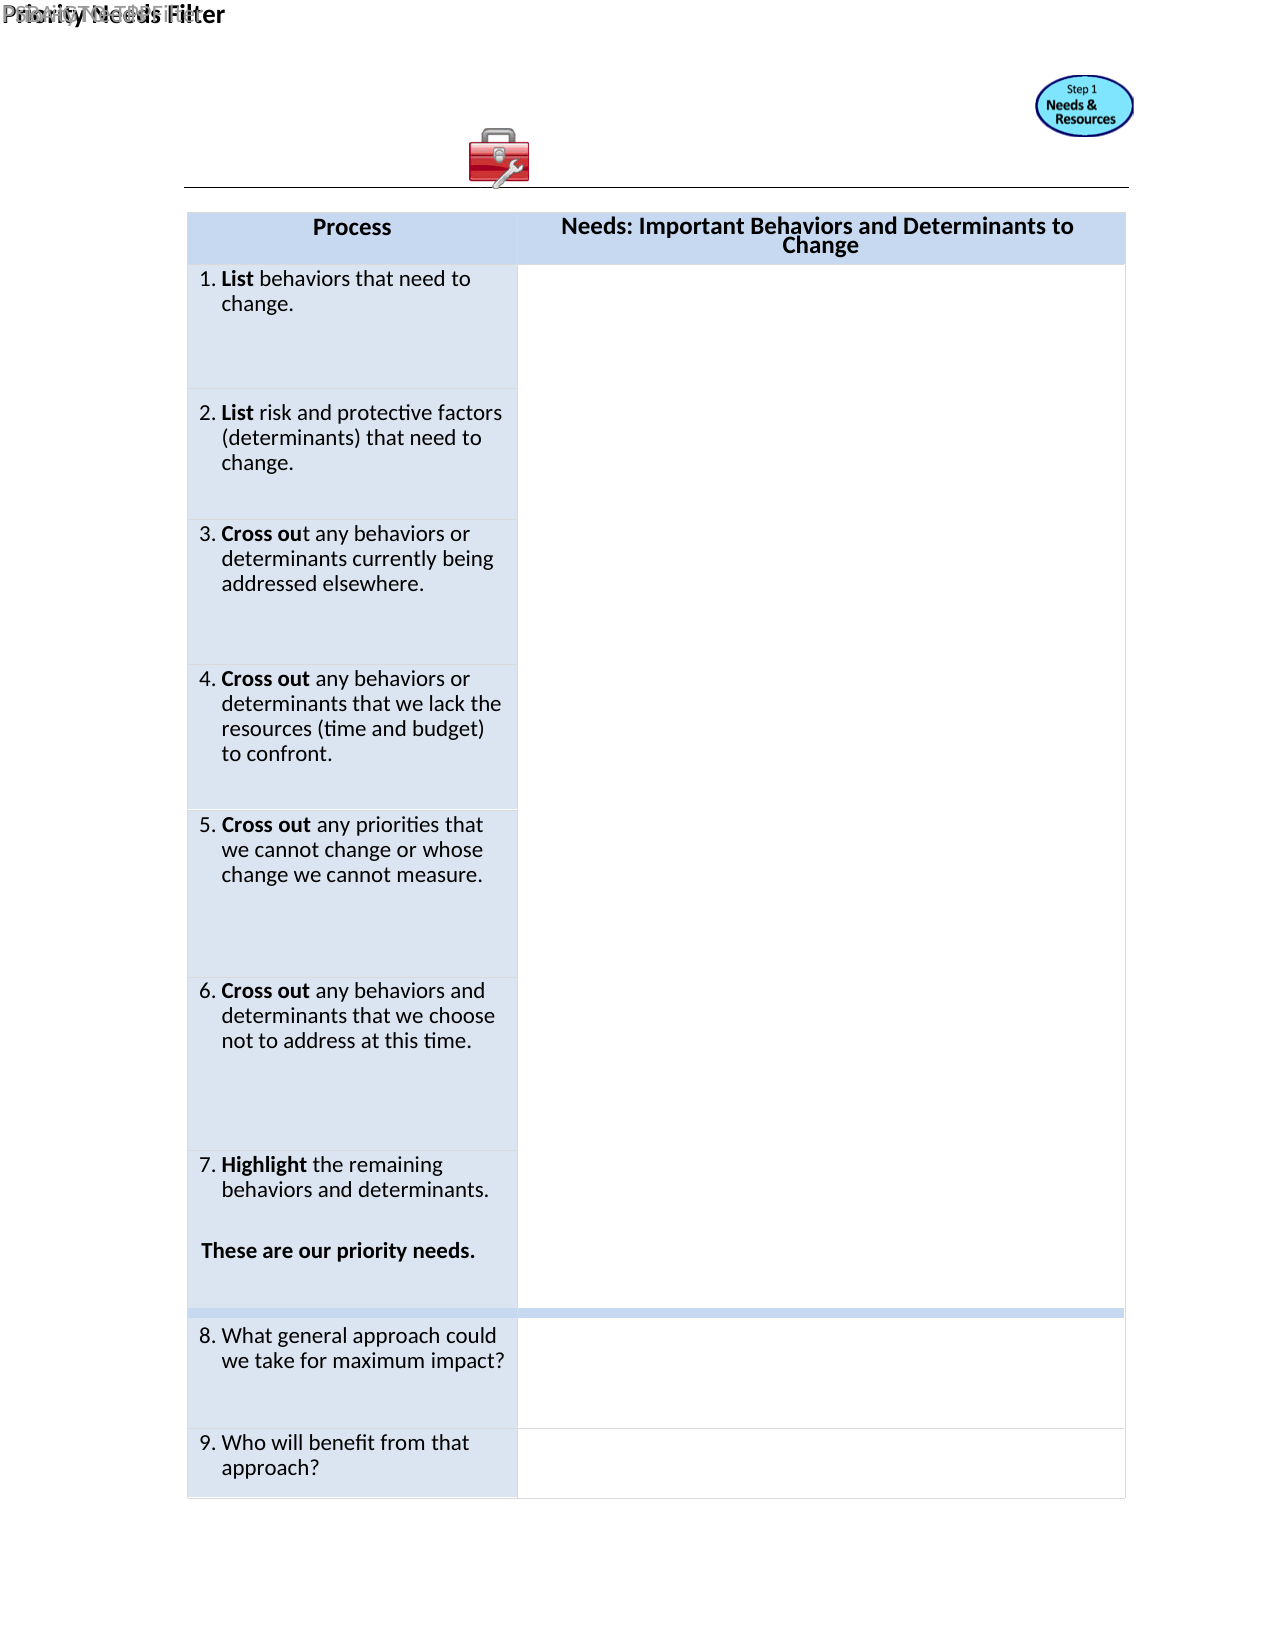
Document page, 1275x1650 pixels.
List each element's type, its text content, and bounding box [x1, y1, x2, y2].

picture [1035, 75, 1134, 137]
table_header Process [188, 213, 517, 264]
picture [469, 128, 529, 189]
table_cell 5. Cross out any priorities that we cannot change or whose change we cannot measure. [188, 811, 517, 976]
table_cell 7. Highlight the remaining behaviors and determinants. These are our priority needs. [188, 1151, 517, 1308]
table_cell 2. List risk and protective factors (determinants) that need to change. [188, 389, 517, 519]
table_cell 3. Cross out any behaviors or determinants currently being addressed elsewhere. [188, 520, 517, 664]
table_cell [518, 264, 1125, 1308]
table_cell 6. Cross out any behaviors and determinants that we choose not to address at this time. [188, 978, 517, 1150]
table_cell 9. Who will benefit from that approach? [188, 1429, 517, 1497]
table_cell [518, 1308, 1125, 1428]
table_cell 1. List behaviors that need to change. [188, 265, 517, 388]
table_cell 8. What general approach could we take for maximum impact? [188, 1318, 517, 1428]
table_cell [518, 1428, 1125, 1497]
table_header Needs: Important Behaviors and Determinants to Change [518, 213, 1125, 264]
table_cell 4. Cross out any behaviors or determinants that we lack the resources (time and budget) to confront. [188, 665, 517, 809]
